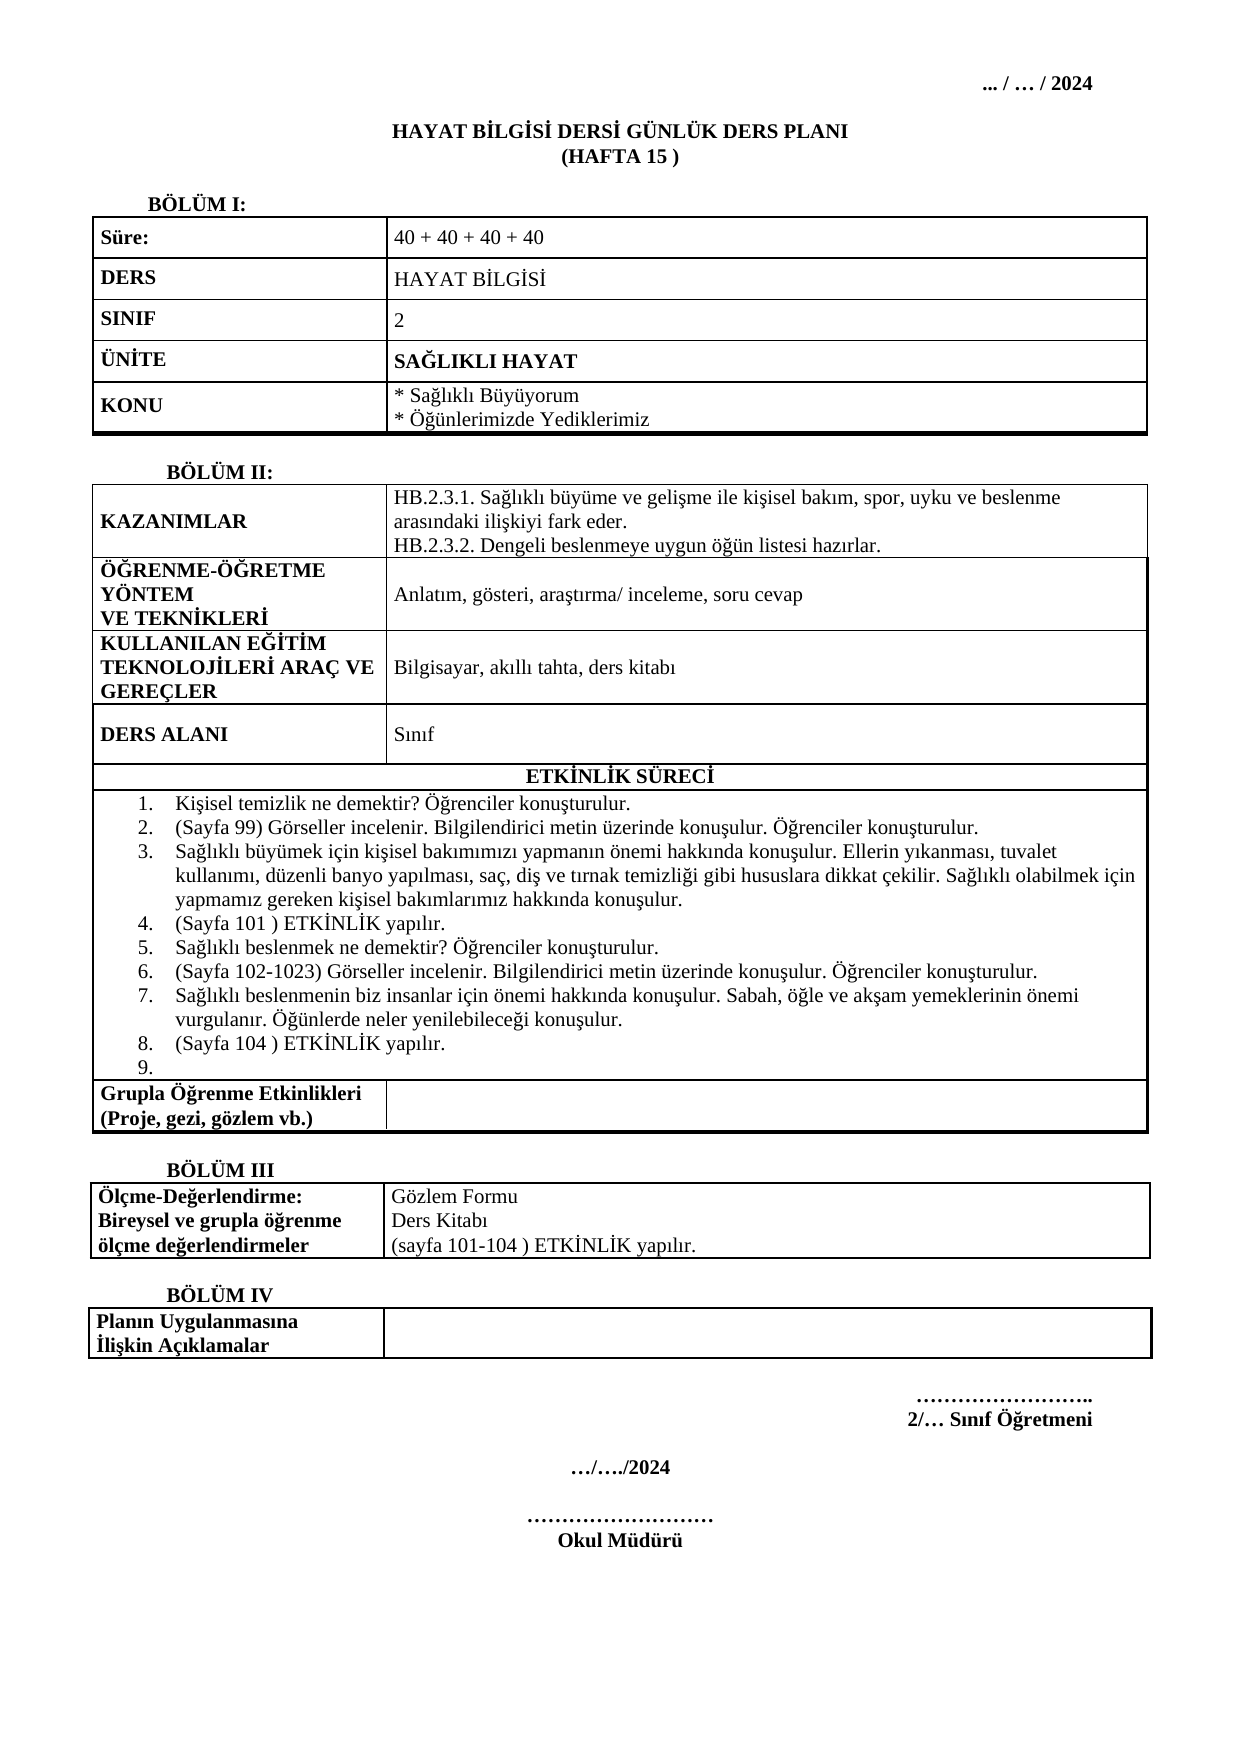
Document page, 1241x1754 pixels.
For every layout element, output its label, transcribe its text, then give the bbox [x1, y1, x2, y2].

table_cell [387, 1081, 1146, 1129]
text BÖLÜM II: [148, 459, 1092, 484]
table_cell KONU [94, 383, 386, 431]
table_cell Anlatım, gösteri, araştırma/ inceleme, soru cevap [387, 558, 1146, 630]
subtitle BÖLÜM III [148, 1158, 1092, 1182]
table_cell HAYAT BİLGİSİ [388, 259, 1146, 298]
table_cell ETKİNLİK SÜRECİ [94, 765, 1146, 788]
table_cell ÜNİTE [94, 341, 386, 381]
table_header Süre: [94, 218, 386, 257]
table_header Gözlem Formu Ders Kitabı (sayfa 101-104 ) ETKİNLİK yapılır. [385, 1184, 1149, 1257]
table_cell Bilgisayar, akıllı tahta, ders kitabı [387, 631, 1146, 703]
table_cell Grupla Öğrenme Etkinlikleri (Proje, gezi, gözlem vb.) [94, 1081, 386, 1129]
table_cell KULLANILAN EĞİTİM TEKNOLOJİLERİ ARAÇ VE GEREÇLER [93, 631, 386, 703]
text 2/… Sınıf Öğretmeni [148, 1407, 1092, 1431]
table_cell 2 [388, 300, 1146, 340]
text (HAFTA 15 ) [148, 143, 1092, 168]
table_cell DERS [94, 259, 386, 298]
subtitle BÖLÜM IV [148, 1283, 1092, 1307]
table_header Ölçme-Değerlendirme: Bireysel ve grupla öğrenme ölçme değerlendirmeler [92, 1184, 383, 1257]
table_cell DERS ALANI [94, 705, 386, 763]
text ……………………… [148, 1503, 1092, 1527]
text …/…./2024 [148, 1455, 1092, 1479]
text …………………….. [148, 1383, 1092, 1407]
table_header [385, 1309, 1150, 1357]
table_cell SINIF [94, 300, 386, 340]
table_header Planın Uygulanmasına İlişkin Açıklamalar [90, 1309, 383, 1357]
table_cell Sınıf [387, 705, 1146, 763]
text HAYAT BİLGİSİ DERSİ GÜNLÜK DERS PLANI [148, 119, 1092, 143]
table_cell ÖĞRENME-ÖĞRETME YÖNTEM VE TEKNİKLERİ [93, 558, 386, 630]
text BÖLÜM I: [148, 192, 1092, 216]
text ... / … / 2024 [148, 71, 1092, 95]
table_cell SAĞLIKLI HAYAT [388, 341, 1146, 381]
table_cell * Sağlıklı Büyüyorum * Öğünlerimizde Yediklerimiz [388, 383, 1146, 431]
table_header KAZANIMLAR [93, 485, 386, 557]
text Okul Müdürü [148, 1527, 1092, 1552]
table_header HB.2.3.1. Sağlıklı büyüme ve gelişme ile kişisel bakım, spor, uyku ve beslenme arasındaki ilişkiyi fark eder. HB.2.3.2. Dengeli beslenmeye uygun öğün listesi hazırlar. [387, 485, 1147, 557]
table_cell Kişisel temizlik ne demektir? Öğrenciler konuşturulur. (Sayfa 99) Görseller incelenir. Bilgilendirici metin üzerinde konuşulur. Öğrenciler konuşturulur. Sağlıklı büyümek için kişisel bakımımızı yapmanın önemi hakkında konuşulur. Ellerin yıkanması, tuvalet kullanımı, düzenli banyo yapılması, saç, diş ve tırnak temizliği gibi hususlara dikkat çekilir. Sağlıklı olabilmek için yapmamız gereken kişisel bakımlarımız hakkında konuşulur. (Sayfa 101 ) ETKİNLİK yapılır. Sağlıklı beslenmek ne demektir? Öğrenciler konuşturulur. (Sayfa 102-1023) Görseller incelenir. Bilgilendirici metin üzerinde konuşulur. Öğrenciler konuşturulur. Sağlıklı beslenmenin biz insanlar için önemi hakkında konuşulur. Sabah, öğle ve akşam yemeklerinin önemi vurgulanır. Öğünlerde neler yenilebileceği konuşulur. (Sayfa 104 ) ETKİNLİK yapılır. [94, 791, 1146, 1079]
table_header 40 + 40 + 40 + 40 [388, 218, 1146, 257]
